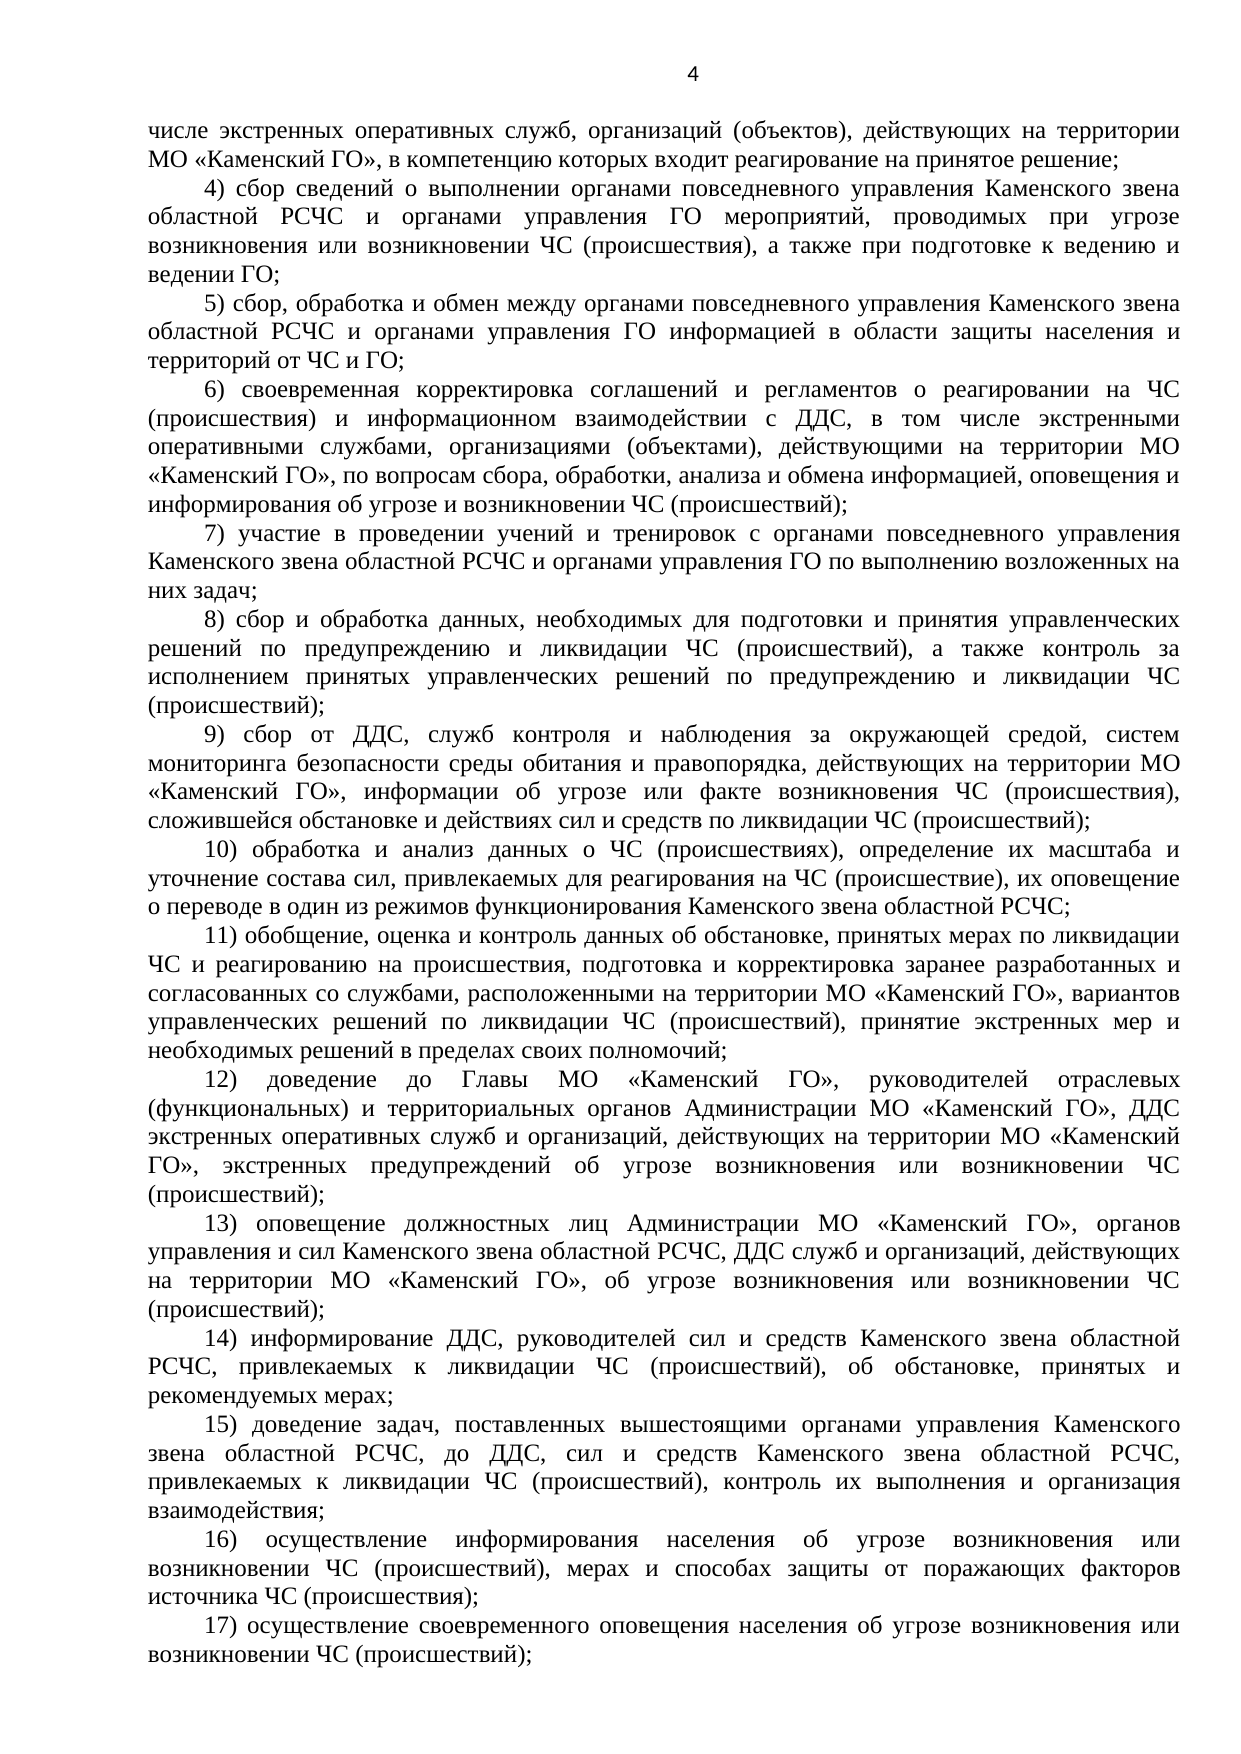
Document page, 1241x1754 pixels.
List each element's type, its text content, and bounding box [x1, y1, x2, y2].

text 13) оповещение должностных лиц Администрации МО «Каменский ГО», органов управления и сил Каменского звена областной РСЧС, ДДС служб и организаций, действующих на территории МО «Каменский ГО», об угрозе возникновения или возникновении ЧС (происшествий); [148, 1208, 1181, 1323]
text 16) осуществление информирования населения об угрозе возникновения или возникновении ЧС (происшествий), мерах и способах защиты от поражающих факторов источника ЧС (происшествия); [148, 1524, 1181, 1610]
text 7) участие в проведении учений и тренировок с органами повседневного управления Каменского звена областной РСЧС и органами управления ГО по выполнению возложенных на них задач; [148, 518, 1181, 604]
text 11) обобщение, оценка и контроль данных об обстановке, принятых мерах по ликвидации ЧС и реагированию на происшествия, подготовка и корректировка заранее разработанных и согласованных со службами, расположенными на территории МО «Каменский ГО», вариантов управленческих решений по ликвидации ЧС (происшествий), принятие экстренных мер и необходимых решений в пределах своих полномочий; [148, 920, 1181, 1064]
text 12) доведение до Главы МО «Каменский ГО», руководителей отраслевых (функциональных) и территориальных органов Администрации МО «Каменский ГО», ДДС экстренных оперативных служб и организаций, действующих на территории МО «Каменский ГО», экстренных предупреждений об угрозе возникновения или возникновении ЧС (происшествий); [148, 1064, 1181, 1208]
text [148, 115, 1181, 173]
text 14) информирование ДДС, руководителей сил и средств Каменского звена областной РСЧС, привлекаемых к ликвидации ЧС (происшествий), об обстановке, принятых и рекомендуемых мерах; [148, 1323, 1181, 1409]
text 9) сбор от ДДС, служб контроля и наблюдения за окружающей средой, систем мониторинга безопасности среды обитания и правопорядка, действующих на территории МО «Каменский ГО», информации об угрозе или факте возникновения ЧС (происшествия), сложившейся обстановке и действиях сил и средств по ликвидации ЧС (происшествий); [148, 719, 1181, 834]
text 4) сбор сведений о выполнении органами повседневного управления Каменского звена областной РСЧС и органами управления ГО мероприятий, проводимых при угрозе возникновения или возникновении ЧС (происшествия), а также при подготовке к ведению и ведении ГО; [148, 173, 1181, 288]
text 10) обработка и анализ данных о ЧС (происшествиях), определение их масштаба и уточнение состава сил, привлекаемых для реагирования на ЧС (происшествие), их оповещение о переводе в один из режимов функционирования Каменского звена областной РСЧС; [148, 834, 1181, 920]
text 5) сбор, обработка и обмен между органами повседневного управления Каменского звена областной РСЧС и органами управления ГО информацией в области защиты населения и территорий от ЧС и ГО; [148, 288, 1181, 374]
text 15) доведение задач, поставленных вышестоящими органами управления Каменского звена областной РСЧС, до ДДС, сил и средств Каменского звена областной РСЧС, привлекаемых к ликвидации ЧС (происшествий), контроль их выполнения и организация взаимодействия; [148, 1409, 1181, 1524]
text 17) осуществление своевременного оповещения населения об угрозе возникновения или возникновении ЧС (происшествий); [148, 1610, 1181, 1668]
text 6) своевременная корректировка соглашений и регламентов о реагировании на ЧС (происшествия) и информационном взаимодействии с ДДС, в том числе экстренными оперативными службами, организациями (объектами), действующими на территории МО «Каменский ГО», по вопросам сбора, обработки, анализа и обмена информацией, оповещения и информирования об угрозе и возникновении ЧС (происшествий); [148, 374, 1181, 518]
text 8) сбор и обработка данных, необходимых для подготовки и принятия управленческих решений по предупреждению и ликвидации ЧС (происшествий), а также контроль за исполнением принятых управленческих решений по предупреждению и ликвидации ЧС (происшествий); [148, 604, 1181, 719]
